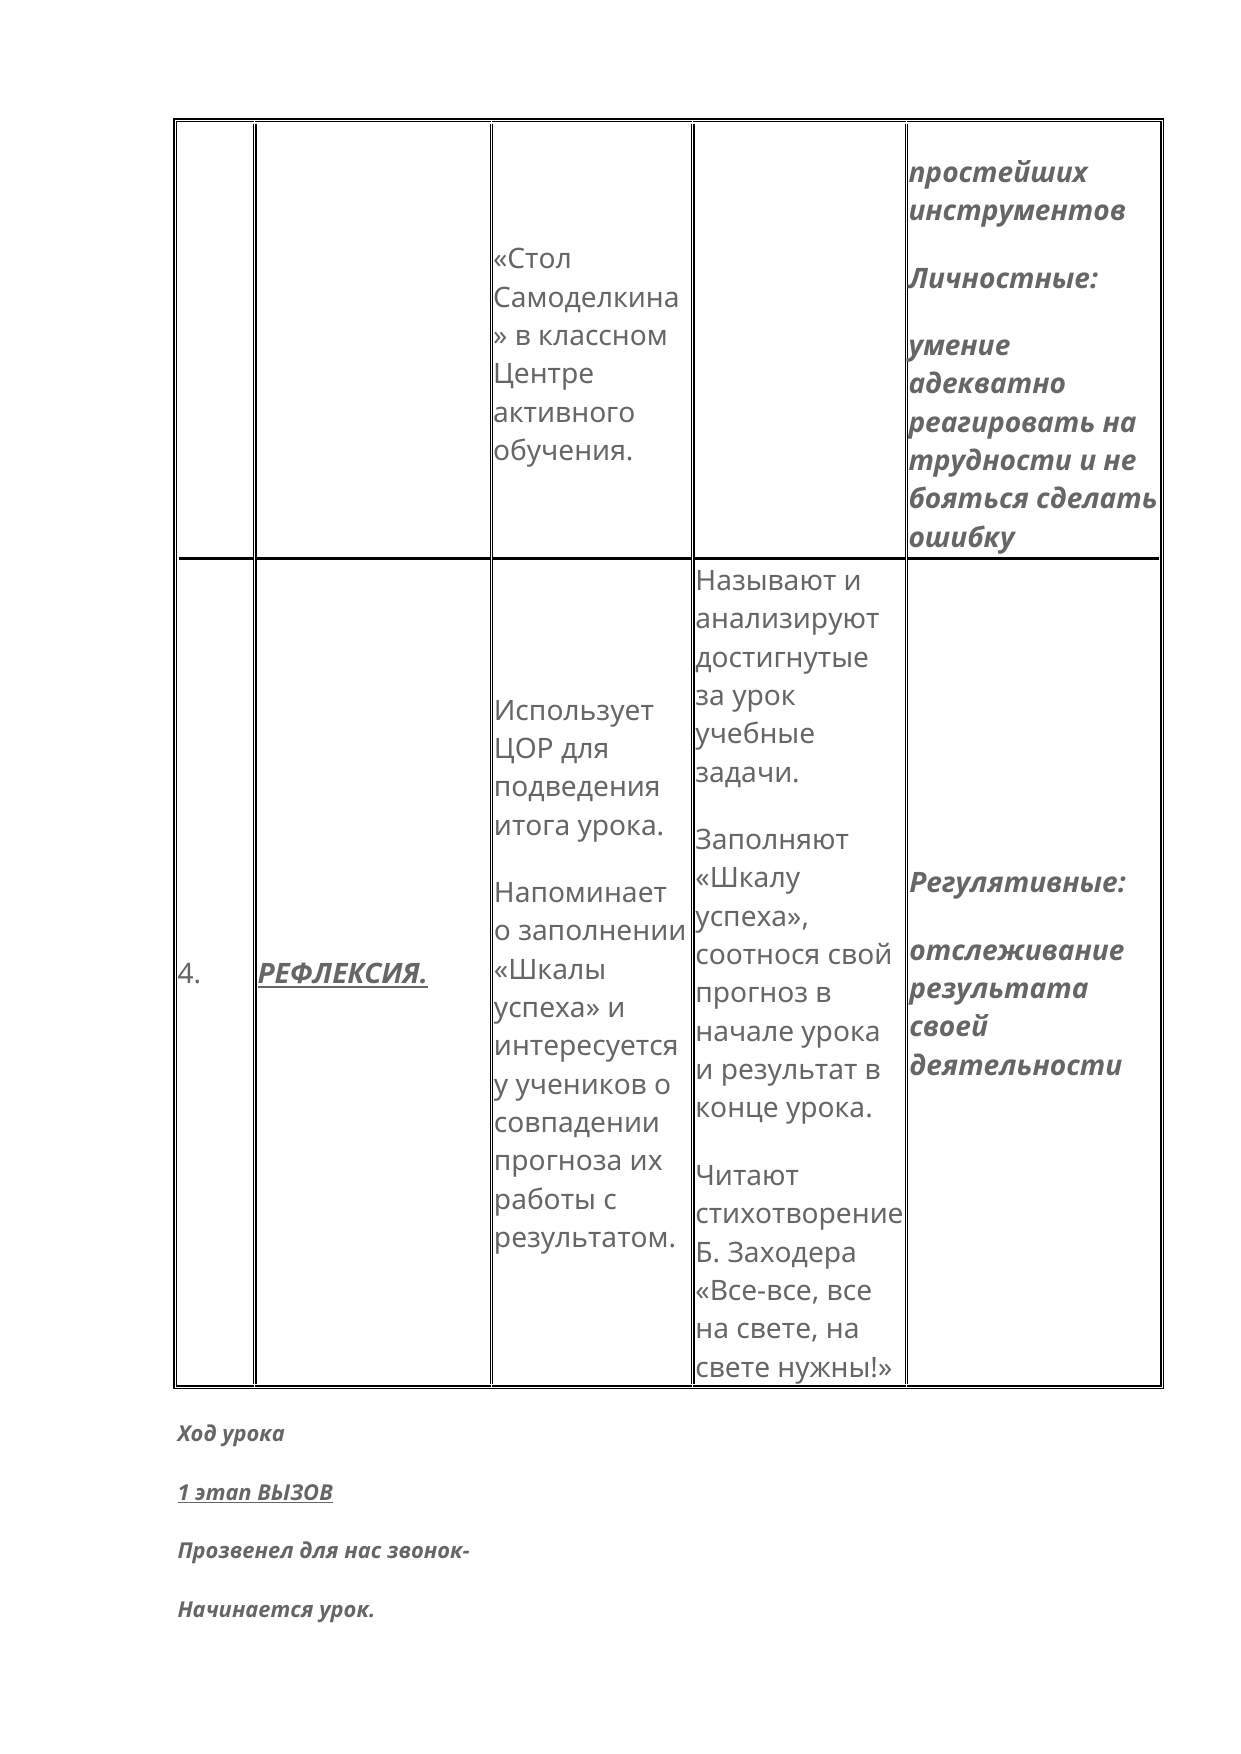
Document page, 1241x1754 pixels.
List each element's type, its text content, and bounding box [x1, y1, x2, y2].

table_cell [491, 120, 693, 557]
table_cell Называют и анализируют достигнутые за урок учебные задачи. Заполняют «Шкалу успеха», соотнося свой прогноз в начале урока и результат в конце урока. Читают стихотворение Б. Заходера «Все-все, все на свете, на свете нужны!» [693, 560, 907, 1385]
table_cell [907, 122, 1160, 557]
table_cell РЕФЛЕКСИЯ. [255, 560, 491, 1385]
table_cell Использует ЦОР для подведения итога урока. Напоминает о заполнении «Шкалы успеха» и интересуется у учеников о совпадении прогноза их работы с результатом. [491, 557, 693, 1385]
text Начинается урок. [177, 1594, 1152, 1624]
table_cell Регулятивные: отслеживание результата своей деятельности [907, 557, 1160, 1385]
text 1 этап ВЫЗОВ [177, 1477, 1152, 1506]
table_cell 4. [177, 557, 255, 1385]
table_cell 3. [177, 120, 255, 557]
text Ход урока [177, 1418, 1152, 1447]
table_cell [255, 122, 491, 557]
text Прозвенел для нас звонок- [177, 1536, 1152, 1565]
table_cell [693, 122, 907, 557]
